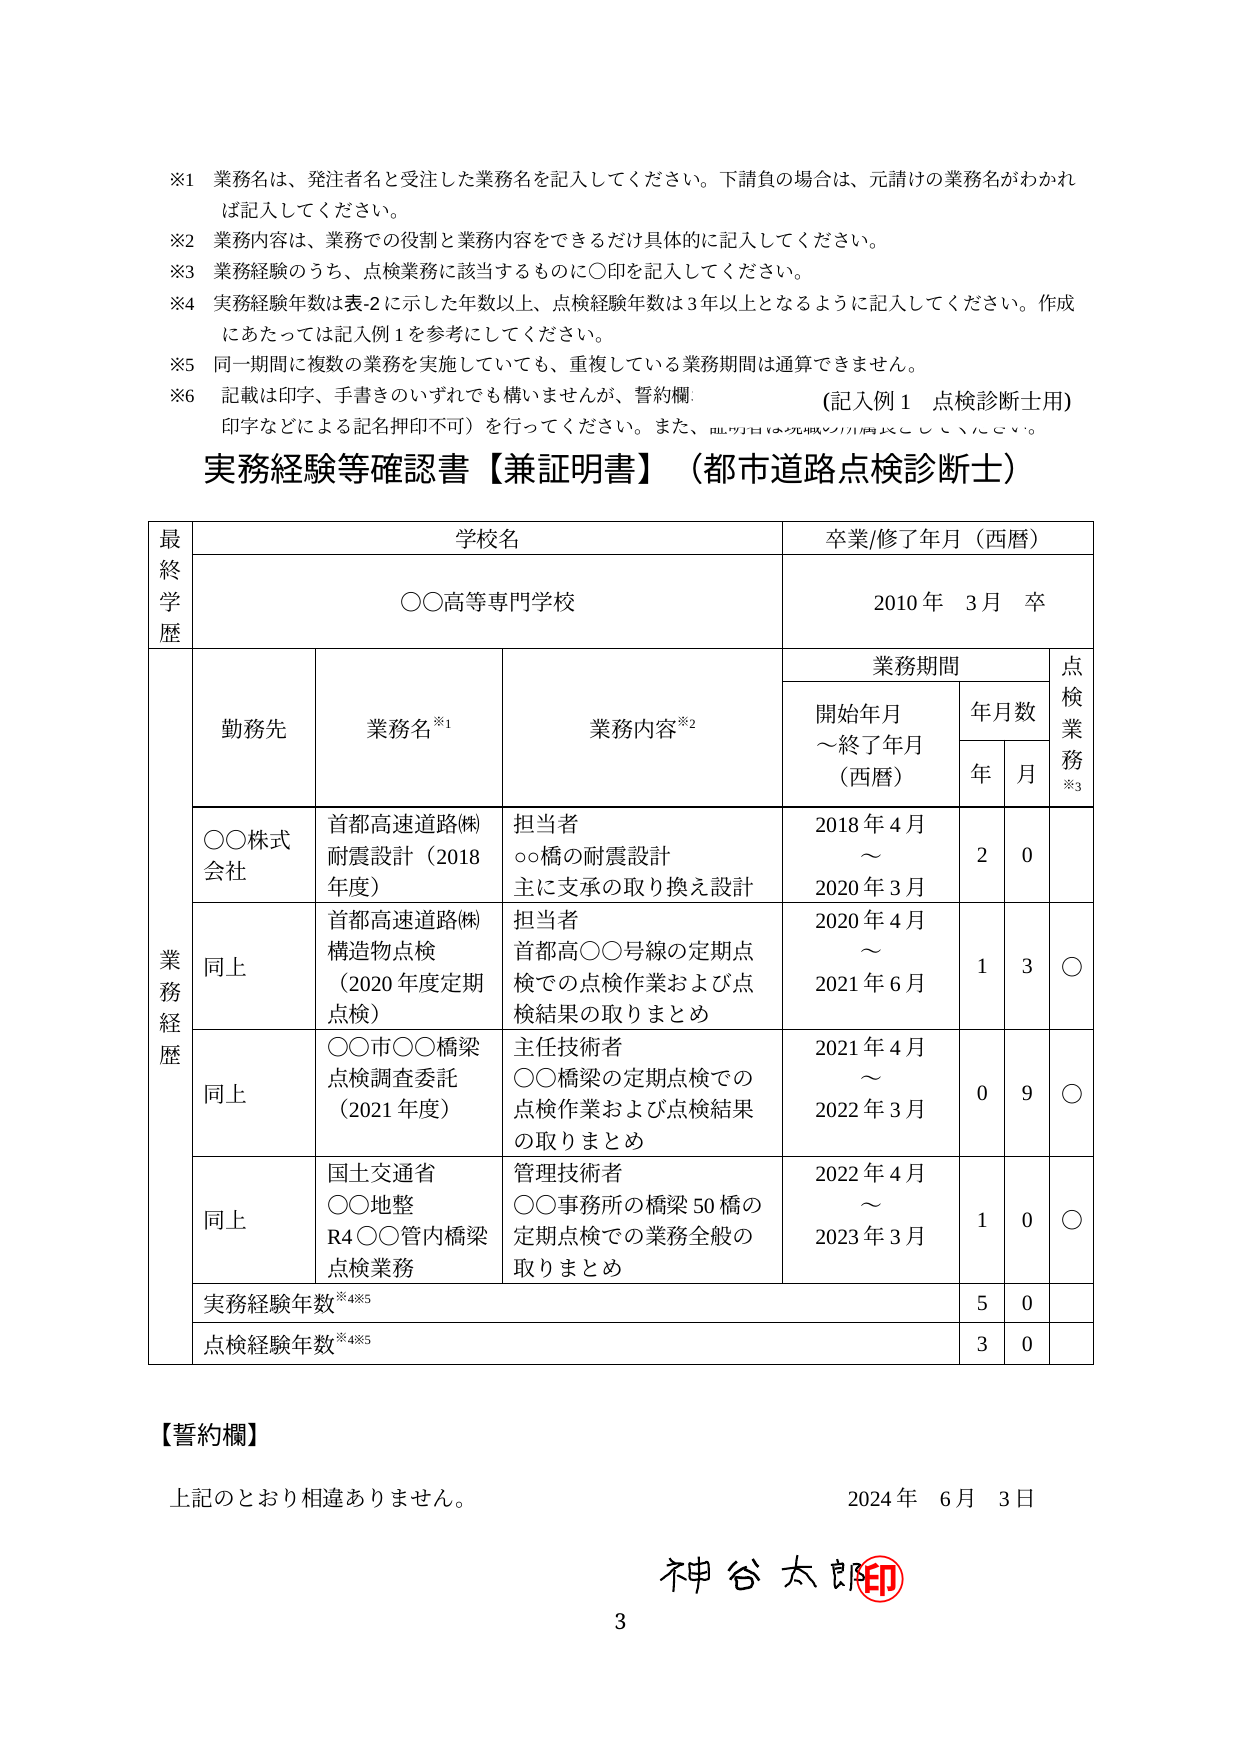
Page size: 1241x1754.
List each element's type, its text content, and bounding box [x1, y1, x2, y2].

table_cell 2022年4月 ～ 2023年3月 [783, 1157, 959, 1282]
table_cell 〇〇市〇〇橋梁点検調査委託（2021年度） [316, 1030, 502, 1156]
table_cell 首都高速道路㈱ 耐震設計（2018年度） [316, 808, 502, 902]
table_header 学校名 [193, 522, 782, 554]
table_cell 0 [1005, 1323, 1049, 1364]
table_cell 0 [1005, 808, 1049, 902]
table_cell 1 [960, 903, 1004, 1029]
table_cell 業務内容※2 [503, 649, 782, 806]
table_cell 実務経験年数※4※5 [193, 1284, 959, 1322]
table_cell 0 [1005, 1284, 1049, 1322]
table_cell 5 [960, 1284, 1004, 1322]
table_cell 〇〇株式会社 [193, 808, 315, 902]
table_cell 勤務先 [193, 649, 315, 806]
table_cell 0 [960, 1030, 1004, 1156]
table_cell 首都高速道路㈱ 構造物点検（2020年度定期点検） [316, 903, 502, 1029]
table_cell 1 [960, 1157, 1004, 1282]
table_cell 9 [1005, 1030, 1049, 1156]
table_cell 2018年4月 ～ 2020年3月 [783, 808, 959, 902]
table_cell 2 [960, 808, 1004, 902]
table_cell 年 [960, 741, 1004, 806]
table_cell 点検経験年数※4※5 [193, 1323, 959, 1364]
table_cell 担当者 ○○橋の耐震設計 主に支承の取り換え設計 [503, 808, 782, 902]
table_cell 〇 [1050, 903, 1093, 1029]
table_cell 〇 [1050, 1157, 1093, 1282]
text ※5 同一期間に複数の業務を実施していても、重複している業務期間は通算できません。 [169, 350, 1092, 377]
table_cell 同上 [193, 1157, 315, 1282]
table_cell [1050, 1323, 1093, 1364]
text ※4 実務経験年数は表-2に示した年数以上、点検経験年数は3年以上となるように記入してください。作成にあたっては記入例1を参考にしてください。 [169, 288, 1092, 346]
table_cell 開始年月 ～終了年月 （西暦） [783, 682, 959, 806]
table_cell 国土交通省 〇〇地整 R4〇〇管内橋梁点検業務 [316, 1157, 502, 1282]
table_cell 主任技術者 〇〇橋梁の定期点検での点検作業および点検結果の取りまとめ [503, 1030, 782, 1156]
table_cell 2021年4月 ～ 2022年3月 [783, 1030, 959, 1156]
table_cell 〇〇高等専門学校 [193, 555, 782, 648]
text ※1 業務名は、発注者名と受注した業務名を記入してください。下請負の場合は、元請けの業務名がわかれば記入してください。 [169, 164, 1092, 222]
table_cell 0 [1005, 1157, 1049, 1282]
table_cell 3 [960, 1323, 1004, 1364]
table_cell 月 [1005, 741, 1049, 806]
table_cell 〇 [1050, 1030, 1093, 1156]
table_cell 担当者 首都高○○号線の定期点検での点検作業および点検結果の取りまとめ [503, 903, 782, 1029]
table_cell 3 [1005, 903, 1049, 1029]
table_cell 同上 [193, 1030, 315, 1156]
table_cell 業務名※1 [316, 649, 502, 806]
table_header 最終学歴 [149, 522, 192, 648]
table_cell [1050, 1284, 1093, 1322]
text ※6 記載は印字、手書きのいずれでも構いませんが、誓約欄および証明欄の氏名は必ず署名捺印（ゴム印や印字などによる記名押印不可）を行ってください。また、証明者は現職の所属長としてください。 [169, 381, 1092, 439]
text 上記のとおり相違ありません。 2024年 6月 3日 [148, 1481, 1092, 1512]
text ※2 業務内容は、業務での役割と業務内容をできるだけ具体的に記入してください。 [169, 226, 1092, 253]
text ※3 業務経験のうち、点検業務に該当するものに○印を記入してください。 [169, 257, 1092, 284]
text 【誓約欄】 [148, 1416, 1092, 1452]
table_cell 2020年4月 ～ 2021年6月 [783, 903, 959, 1029]
table_cell 年月数 [960, 682, 1049, 739]
text 実務経験等確認書【兼証明書】（都市道路点検診断士） [148, 443, 1092, 491]
table_cell 管理技術者 〇〇事務所の橋梁50橋の定期点検での業務全般の取りまとめ [503, 1157, 782, 1282]
table_cell 同上 [193, 903, 315, 1029]
table_cell 2010年 3月 卒 [783, 555, 1093, 648]
table_cell 点検業務※3 [1050, 649, 1093, 806]
table_cell [1050, 808, 1093, 902]
table_cell 業務期間 [783, 649, 1049, 681]
table_cell 業務経歴 [149, 649, 192, 1364]
table_header 卒業/修了年月（西暦） [783, 522, 1093, 554]
